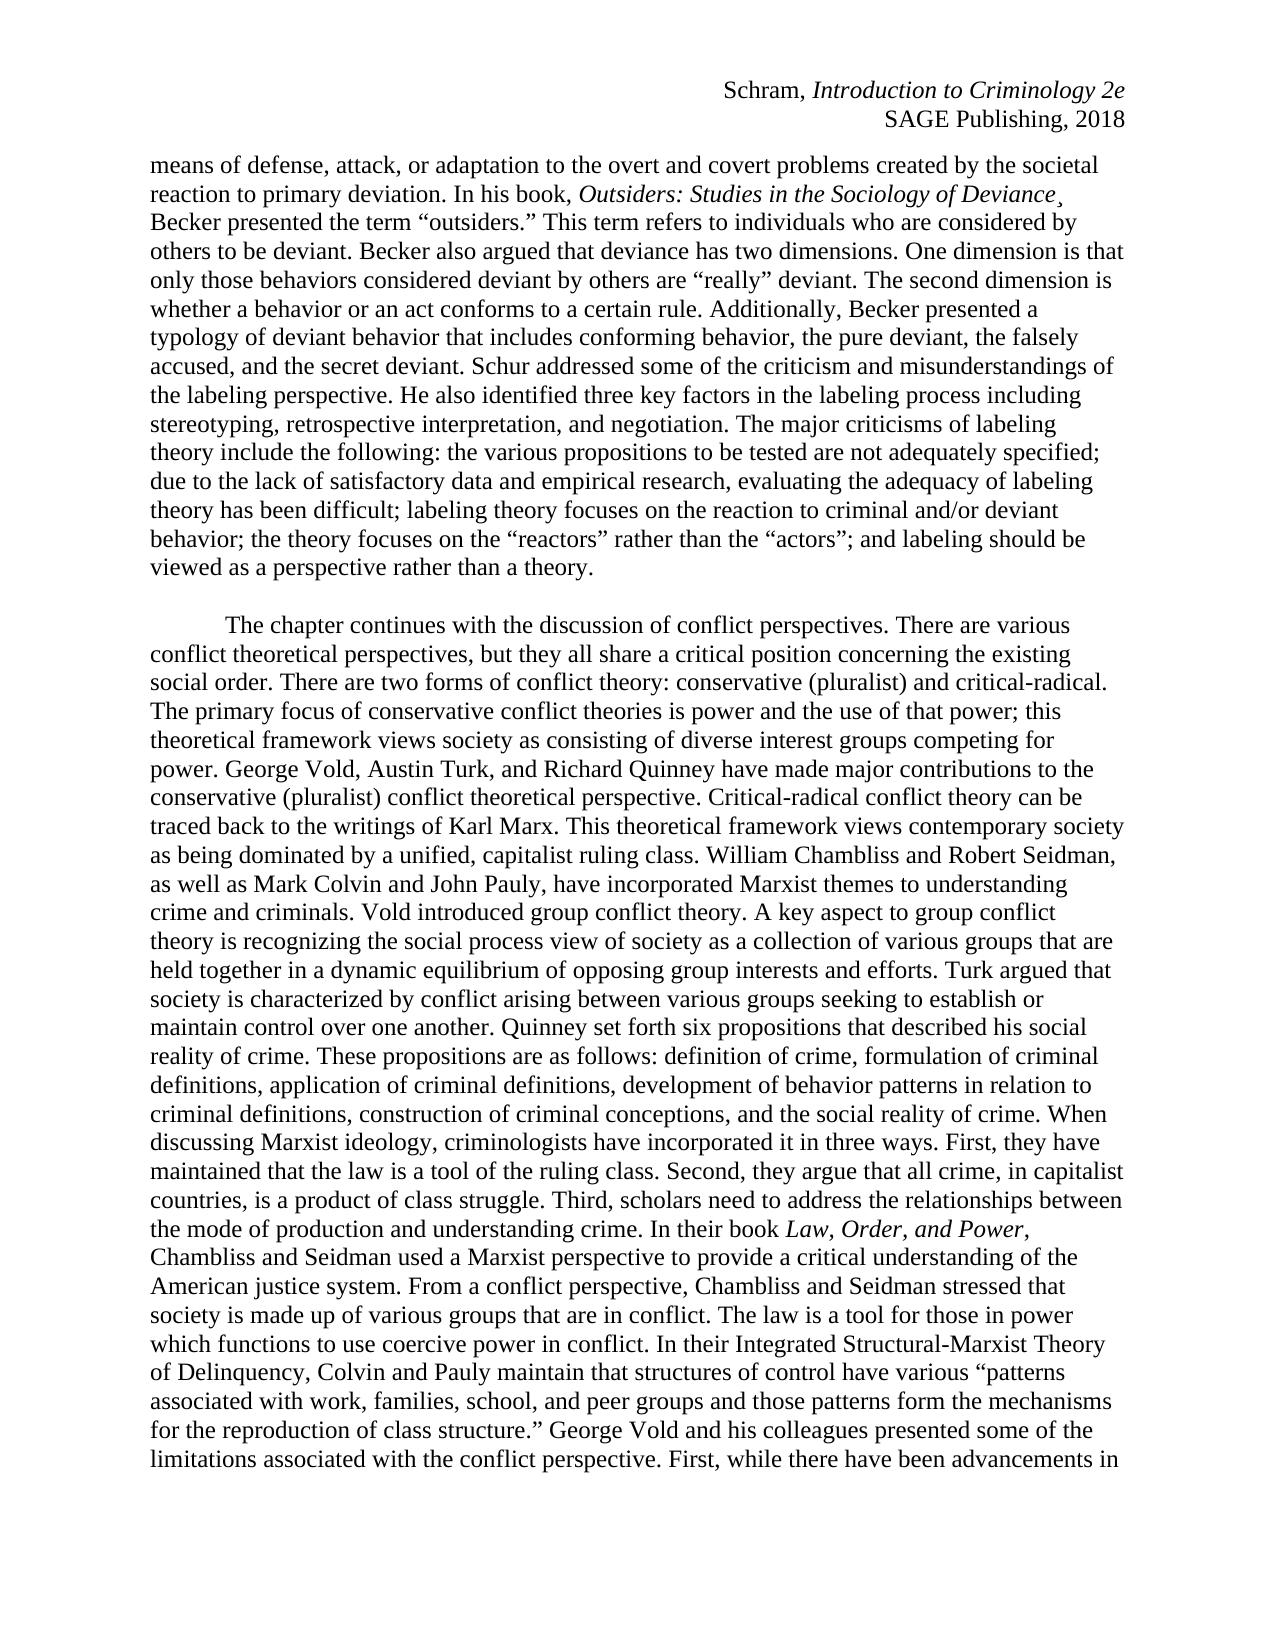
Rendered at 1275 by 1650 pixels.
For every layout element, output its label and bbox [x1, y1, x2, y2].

text [150, 610, 1125, 1472]
text [150, 150, 1125, 581]
